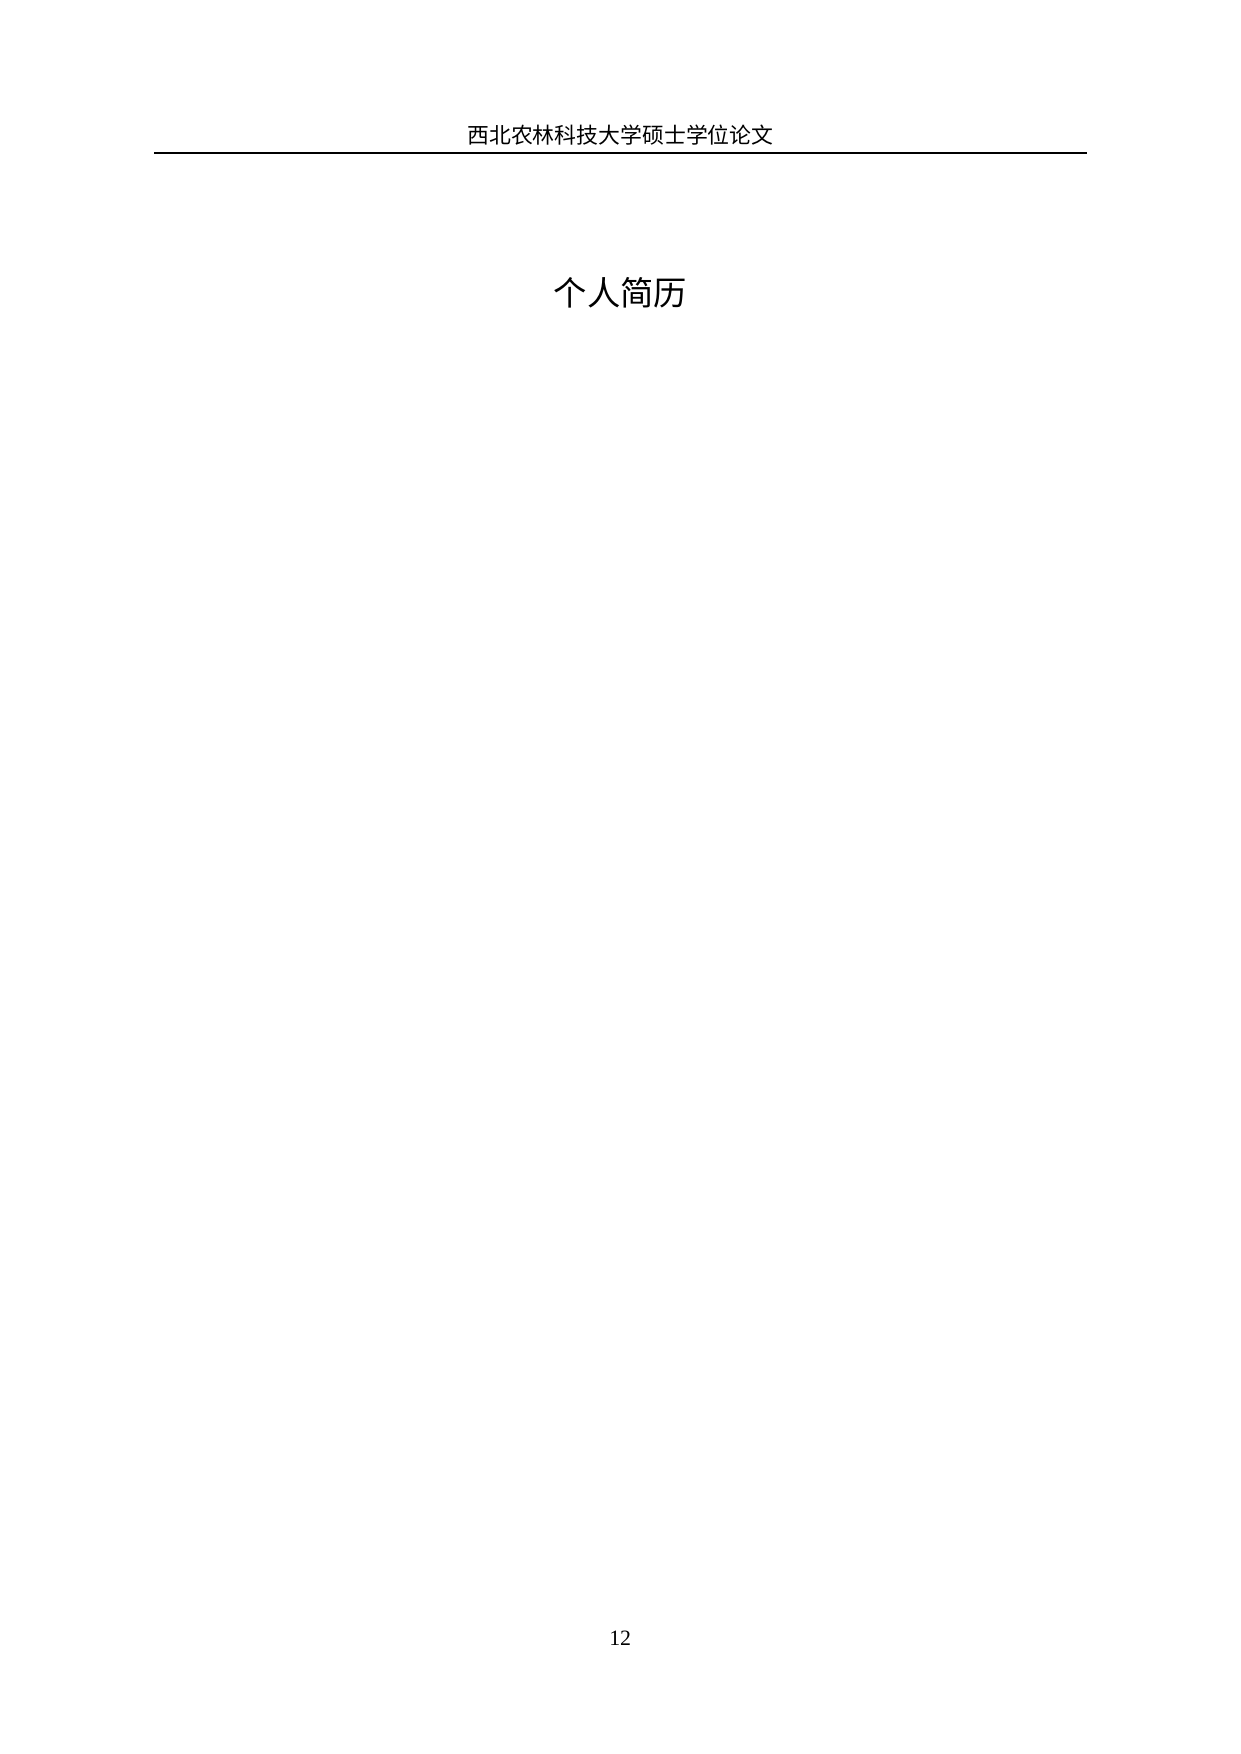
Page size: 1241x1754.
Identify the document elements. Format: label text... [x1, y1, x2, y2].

subtitle 个人简历 [153, 258, 1087, 323]
